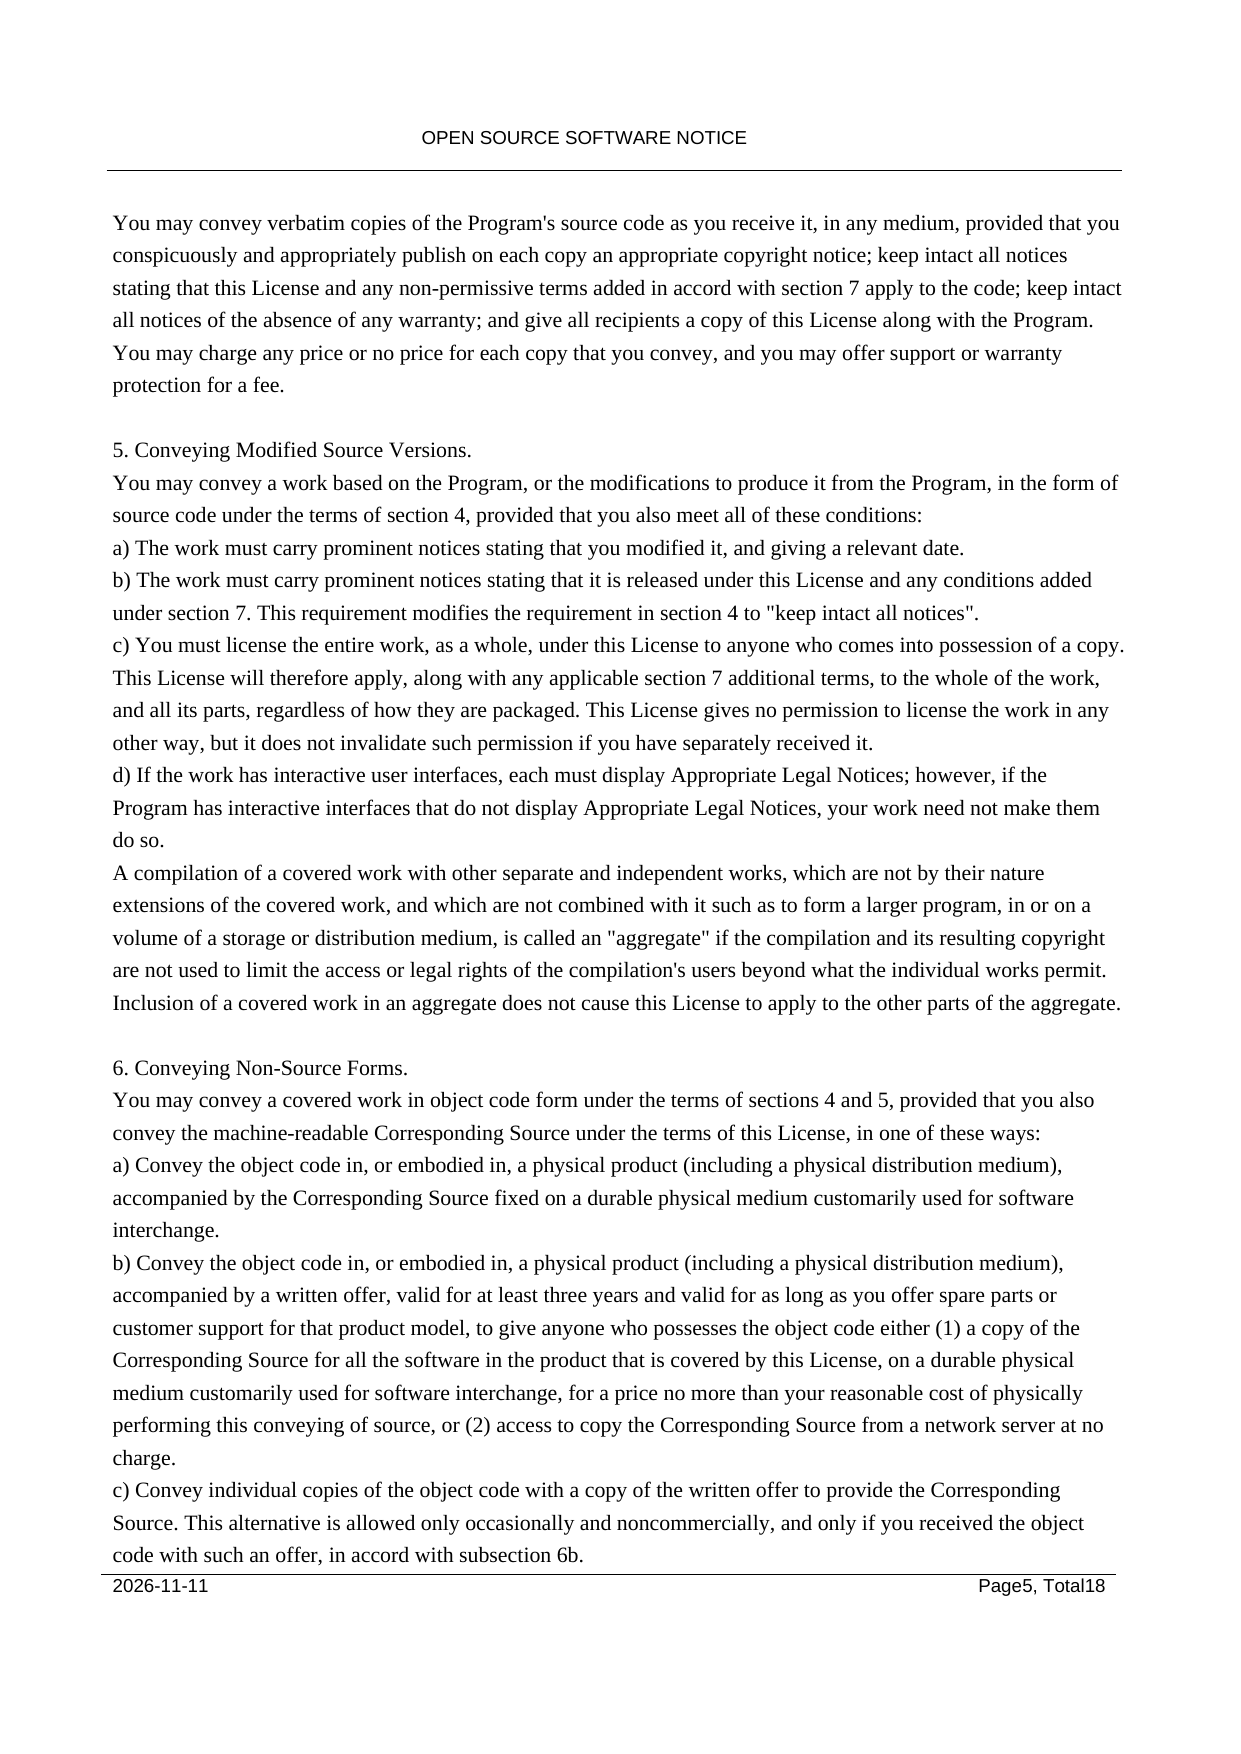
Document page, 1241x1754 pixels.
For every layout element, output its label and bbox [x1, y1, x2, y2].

text [112, 206, 1128, 1571]
